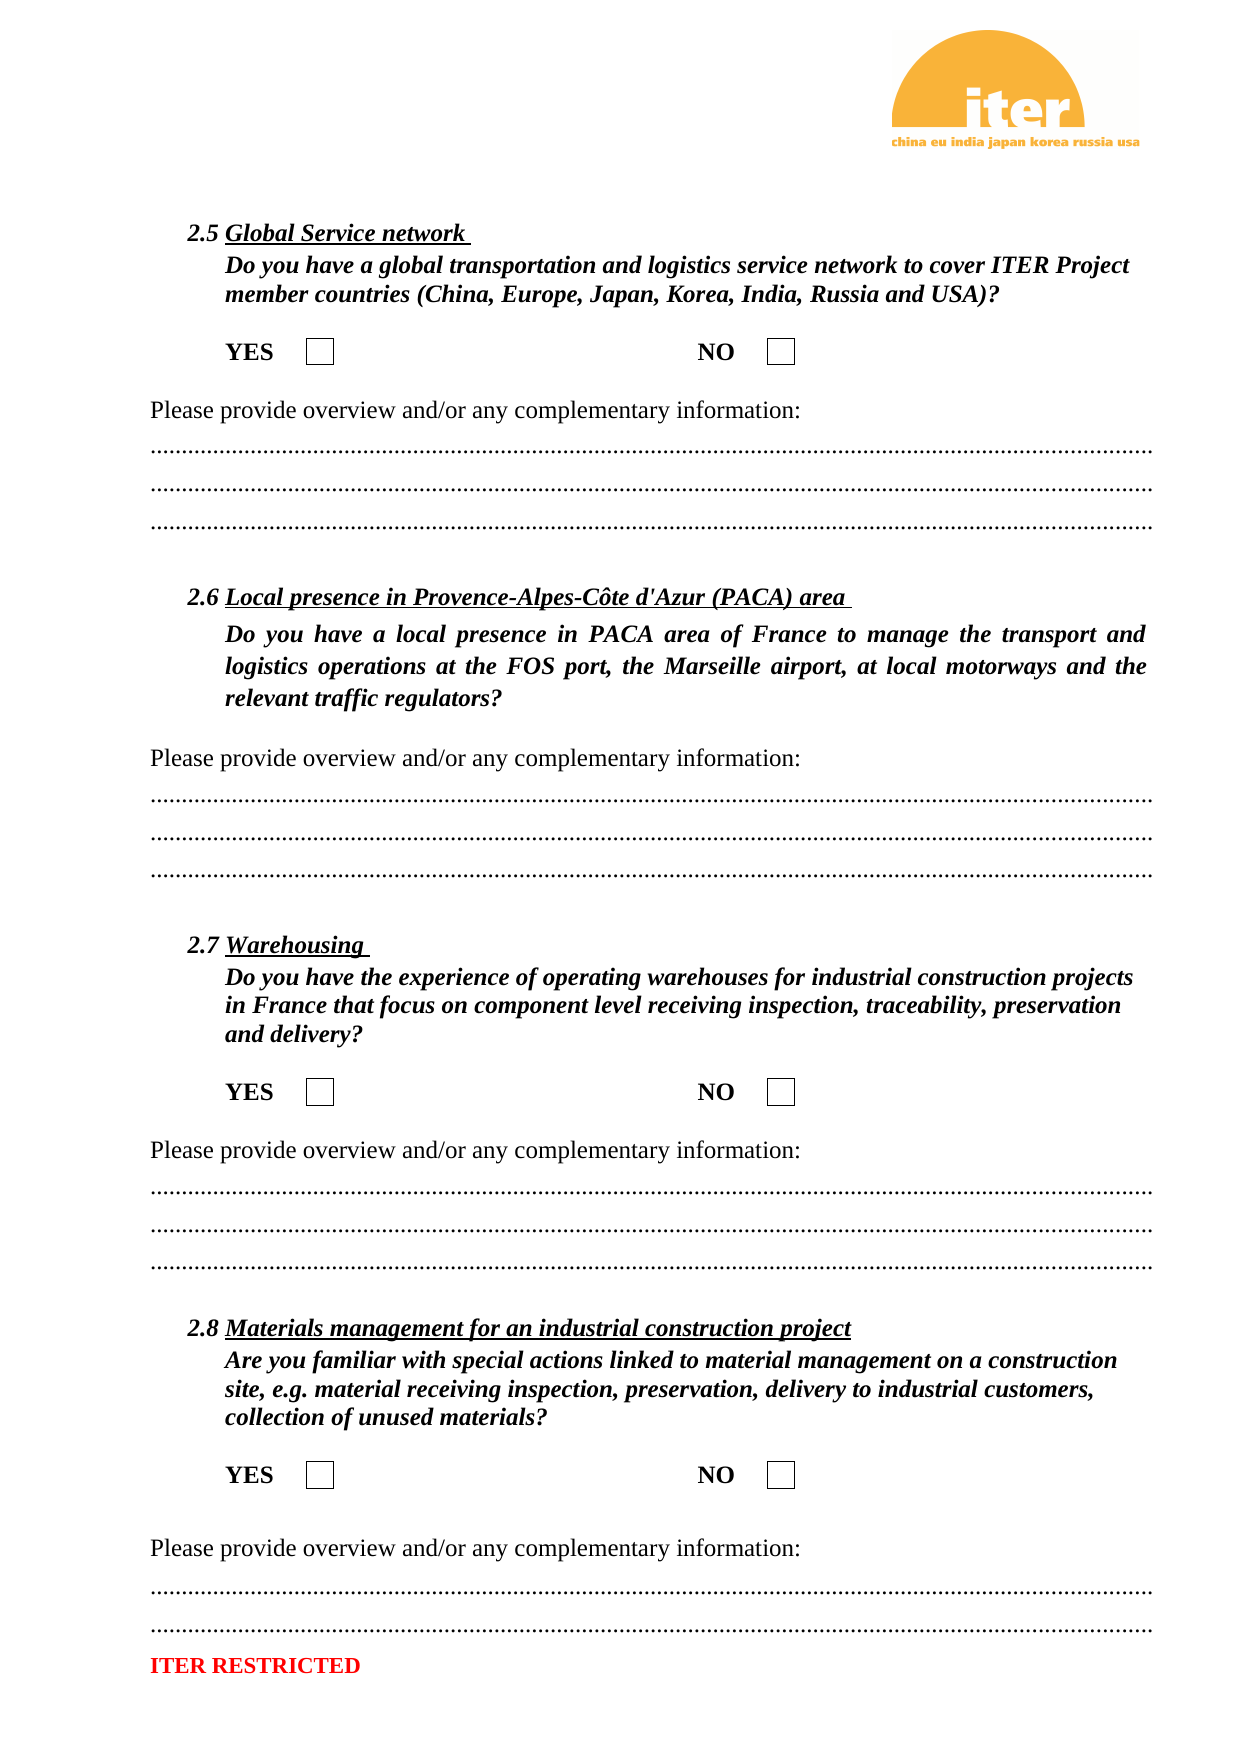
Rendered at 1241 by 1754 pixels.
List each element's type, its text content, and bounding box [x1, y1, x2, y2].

text Please provide overview and/or any complementary information: [150, 1135, 1150, 1164]
list Warehousing [187, 930, 1150, 959]
text YES NO [150, 337, 1150, 366]
list Are you familiar with special actions linked to material management on a construction site, e.g. material receiving inspection, preservation, delivery to industrial customers, collection of unused materials? [225, 1345, 1150, 1431]
list Global Service network [187, 218, 1150, 247]
picture [892, 30, 1140, 149]
list Do you have a global transportation and logistics service network to cover ITER Project member countries (China, Europe, Japan, Korea, India, Russia and USA)? [225, 250, 1150, 308]
list Local presence in Provence-Alpes-Côte d'Azur (PACA) area [187, 582, 1150, 611]
text Please provide overview and/or any complementary information: [150, 395, 1150, 424]
list Do you have the experience of operating warehouses for industrial construction projects in France that focus on component level receiving inspection, traceability, preservation and delivery? [225, 962, 1150, 1048]
text Please provide overview and/or any complementary information: [150, 743, 1150, 773]
text YES NO [150, 1460, 1150, 1489]
text Do you have a local presence in PACA area of France to manage the transport and logistics operations at the FOS port, the Marseille airport, at local motorways and the relevant traffic regulators? [225, 619, 1150, 711]
list Materials management for an industrial construction project [187, 1313, 1150, 1342]
text YES NO [150, 1077, 1150, 1106]
text Please provide overview and/or any complementary information: [150, 1533, 1150, 1562]
